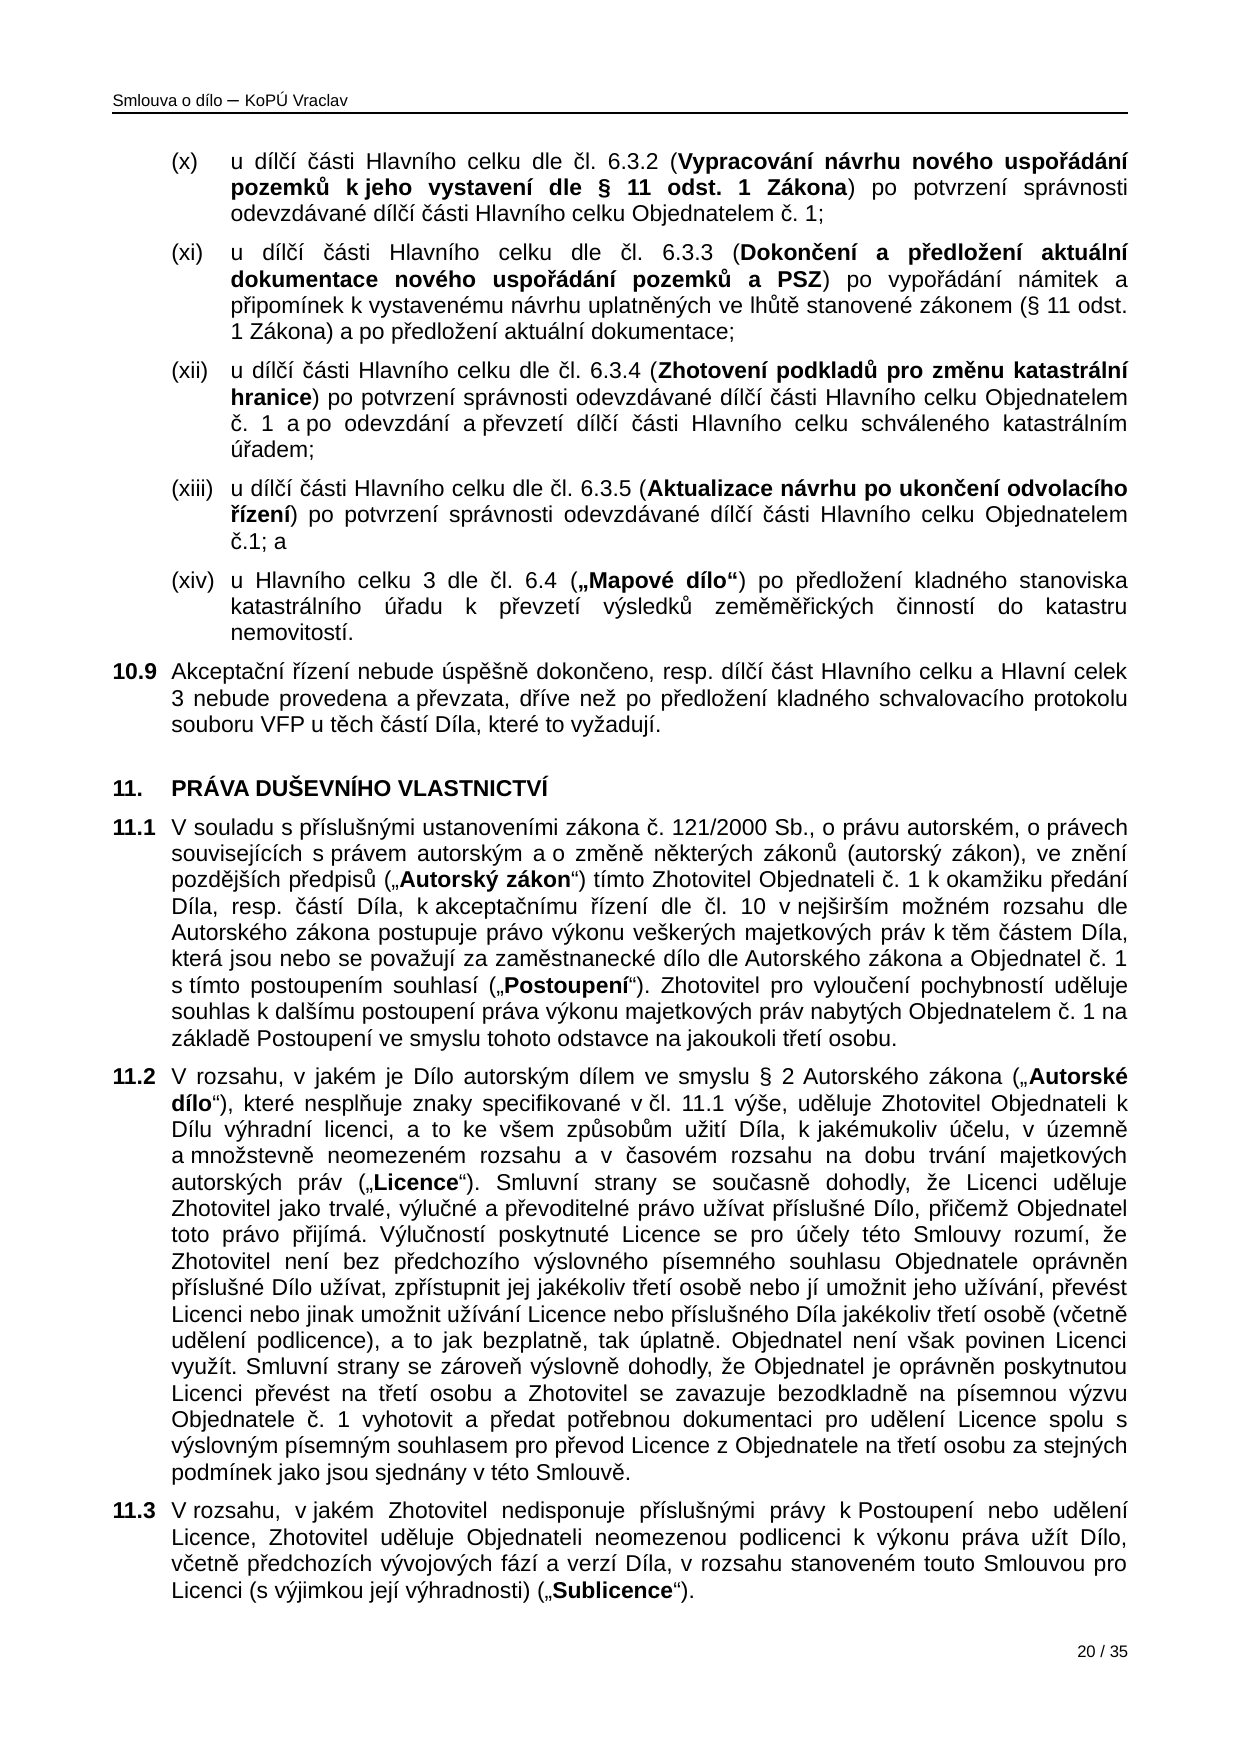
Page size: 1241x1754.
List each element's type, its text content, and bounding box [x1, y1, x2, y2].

list u dílčí části Hlavního celku dle čl. 6.3.5 (Aktualizace návrhu po ukončení odvolacího řízení) po potvrzení správnosti odevzdávané dílčí části Hlavního celku Objednatelem č.1; a [171, 475, 1128, 554]
text Akceptační řízení nebude úspěšně dokončeno, resp. dílčí část Hlavního celku a Hlavní celek 3 nebude provedena a převzata, dříve než po předložení kladného schvalovacího protokolu souboru VFP u těch částí Díla, které to vyžadují. [112, 658, 1128, 737]
list u dílčí části Hlavního celku dle čl. 6.3.4 (Zhotovení podkladů pro změnu katastrální hranice) po potvrzení správnosti odevzdávané dílčí části Hlavního celku Objednatelem č. 1 a po odevzdání a převzetí dílčí části Hlavního celku schváleného katastrálním úřadem; [171, 357, 1128, 463]
text Práva duševního vlastnictví [112, 775, 1128, 801]
text V souladu s příslušnými ustanoveními zákona č. 121/2000 Sb., o právu autorském, o právech souvisejících s právem autorským a o změně některých zákonů (autorský zákon), ve znění pozdějších předpisů („Autorský zákon“) tímto Zhotovitel Objednateli č. 1 k okamžiku předání Díla, resp. částí Díla, k akceptačnímu řízení dle čl. 10 v nejširším možném rozsahu dle Autorského zákona postupuje právo výkonu veškerých majetkových práv k těm částem Díla, která jsou nebo se považují za zaměstnanecké dílo dle Autorského zákona a Objednatel č. 1 s tímto postoupením souhlasí („Postoupení“). Zhotovitel pro vyloučení pochybností uděluje souhlas k dalšímu postoupení práva výkonu majetkových práv nabytých Objednatelem č. 1 na základě Postoupení ve smyslu tohoto odstavce na jakoukoli třetí osobu. [112, 814, 1128, 1051]
list u dílčí části Hlavního celku dle čl. 6.3.2 (Vypracování návrhu nového uspořádání pozemků k jeho vystavení dle § 11 odst. 1 Zákona) po potvrzení správnosti odevzdávané dílčí části Hlavního celku Objednatelem č. 1; [171, 148, 1128, 227]
list u Hlavního celku 3 dle čl. 6.4 („Mapové dílo“) po předložení kladného stanoviska katastrálního úřadu k převzetí výsledků zeměměřických činností do katastru nemovitostí. [171, 567, 1128, 646]
list u dílčí části Hlavního celku dle čl. 6.3.3 (Dokončení a předložení aktuální dokumentace nového uspořádání pozemků a PSZ) po vypořádání námitek a připomínek k vystavenému návrhu uplatněných ve lhůtě stanovené zákonem (§ 11 odst. 1 Zákona) a po předložení aktuální dokumentace; [171, 239, 1128, 345]
text V rozsahu, v jakém je Dílo autorským dílem ve smyslu § 2 Autorského zákona („Autorské dílo“), které nesplňuje znaky specifikované v čl. 11.1 výše, uděluje Zhotovitel Objednateli k Dílu výhradní licenci, a to ke všem způsobům užití Díla, k jakémukoliv účelu, v územně a množstevně neomezeném rozsahu a v časovém rozsahu na dobu trvání majetkových autorských práv („Licence“). Smluvní strany se současně dohodly, že Licenci uděluje Zhotovitel jako trvalé, výlučné a převoditelné právo užívat příslušné Dílo, přičemž Objednatel toto právo přijímá. Výlučností poskytnuté Licence se pro účely této Smlouvy rozumí, že Zhotovitel není bez předchozího výslovného písemného souhlasu Objednatele oprávněn příslušné Dílo užívat, zpřístupnit jej jakékoliv třetí osobě nebo jí umožnit jeho užívání, převést Licenci nebo jinak umožnit užívání Licence nebo příslušného Díla jakékoliv třetí osobě (včetně udělení podlicence), a to jak bezplatně, tak úplatně. Objednatel není však povinen Licenci využít. Smluvní strany se zároveň výslovně dohodly, že Objednatel je oprávněn poskytnutou Licenci převést na třetí osobu a Zhotovitel se zavazuje bezodkladně na písemnou výzvu Objednatele č. 1 vyhotovit a předat potřebnou dokumentaci pro udělení Licence spolu s výslovným písemným souhlasem pro převod Licence z Objednatele na třetí osobu za stejných podmínek jako jsou sjednány v této Smlouvě. [112, 1063, 1128, 1485]
text V rozsahu, v jakém Zhotovitel nedisponuje příslušnými právy k Postoupení nebo udělení Licence, Zhotovitel uděluje Objednateli neomezenou podlicenci k výkonu práva užít Dílo, včetně předchozích vývojových fází a verzí Díla, v rozsahu stanoveném touto Smlouvou pro Licenci (s výjimkou její výhradnosti) („Sublicence“). [112, 1497, 1128, 1603]
